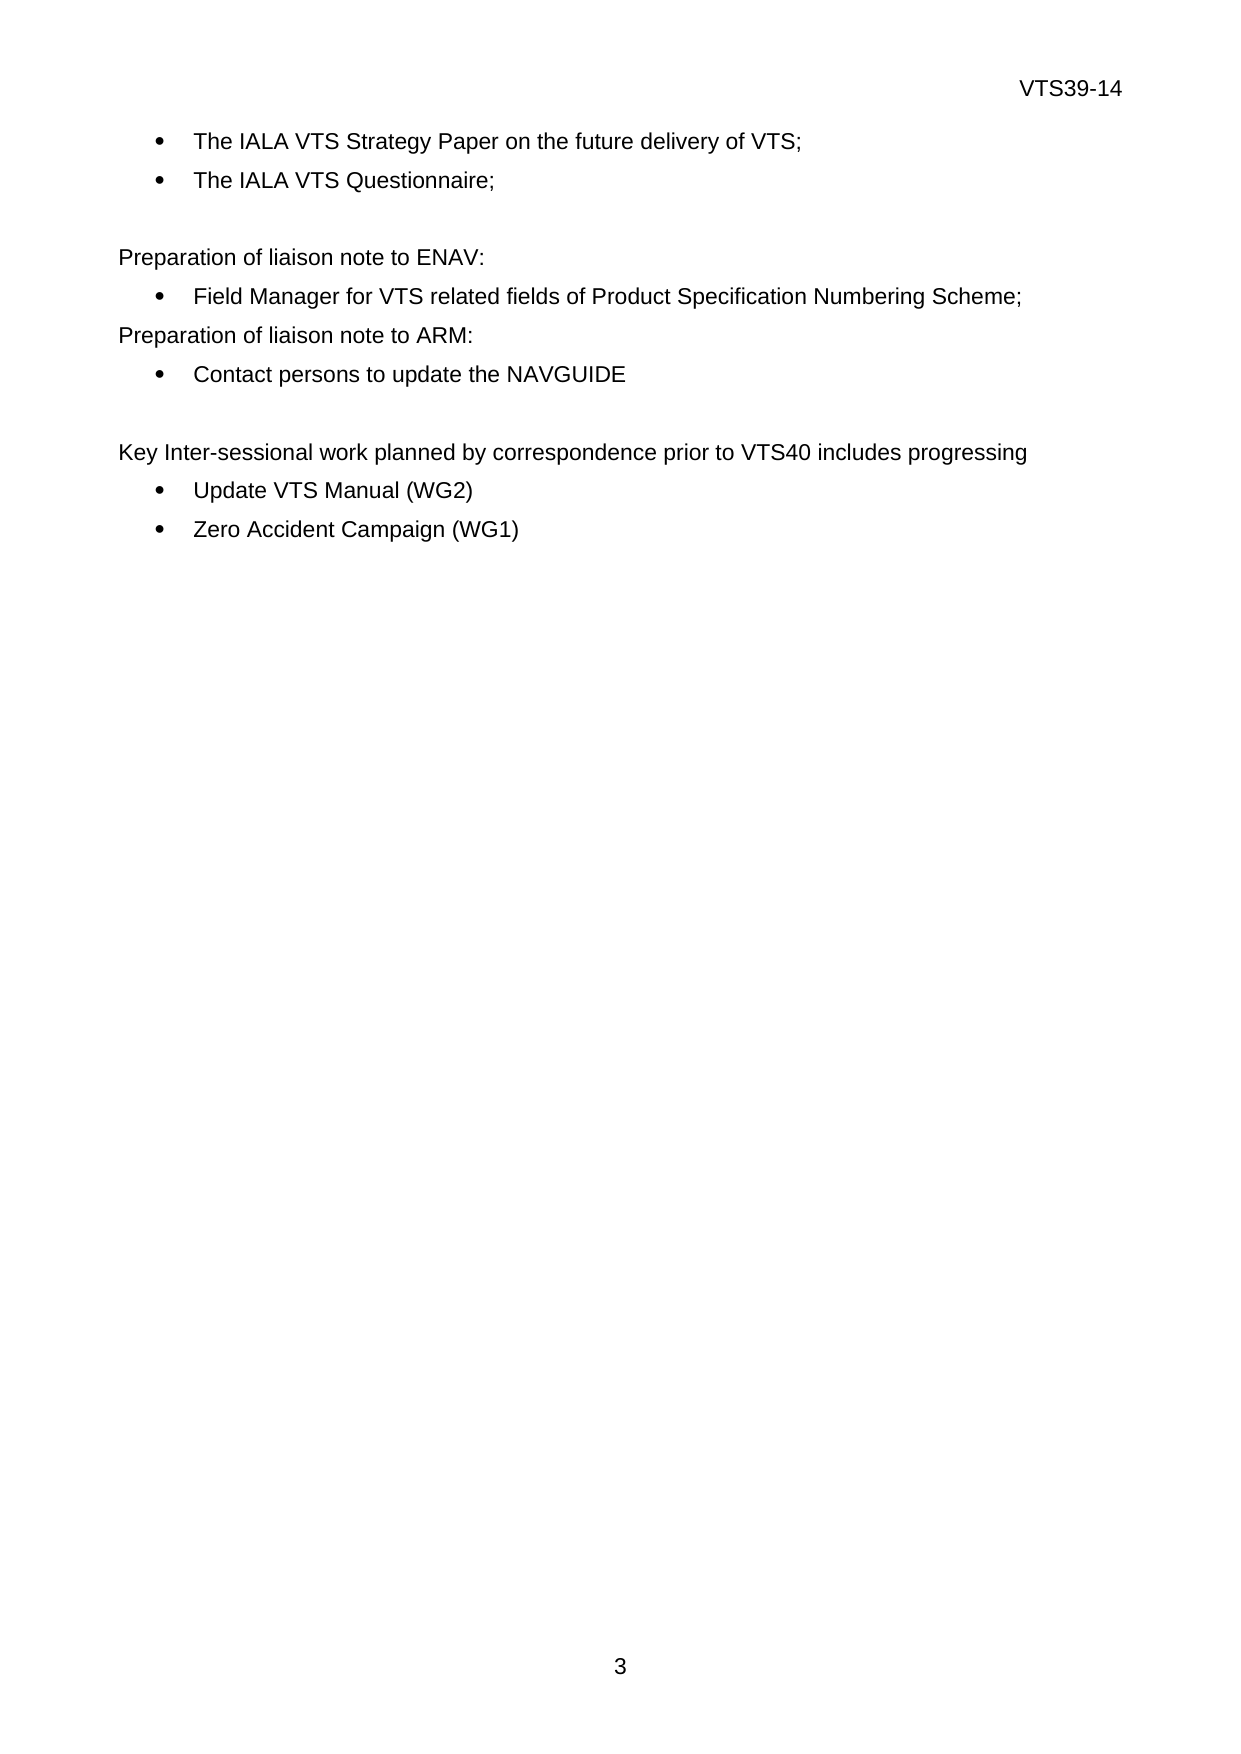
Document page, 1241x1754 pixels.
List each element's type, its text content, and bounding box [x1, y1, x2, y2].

list Update VTS Manual (WG2) [156, 477, 1122, 504]
list The IALA VTS Strategy Paper on the future delivery of VTS; [156, 128, 1122, 154]
text Key Inter-sessional work planned by correspondence prior to VTS40 includes progressing [118, 438, 1122, 465]
list Contact persons to update the NAVGUIDE [156, 361, 1122, 387]
text Preparation of liaison note to ENAV: [118, 244, 1122, 271]
list Field Manager for VTS related fields of Product Specification Numbering Scheme; [156, 283, 1122, 309]
text Preparation of liaison note to ARM: [118, 322, 1122, 348]
list The IALA VTS Questionnaire; [156, 167, 1122, 193]
list Zero Accident Campaign (WG1) [156, 516, 1122, 543]
